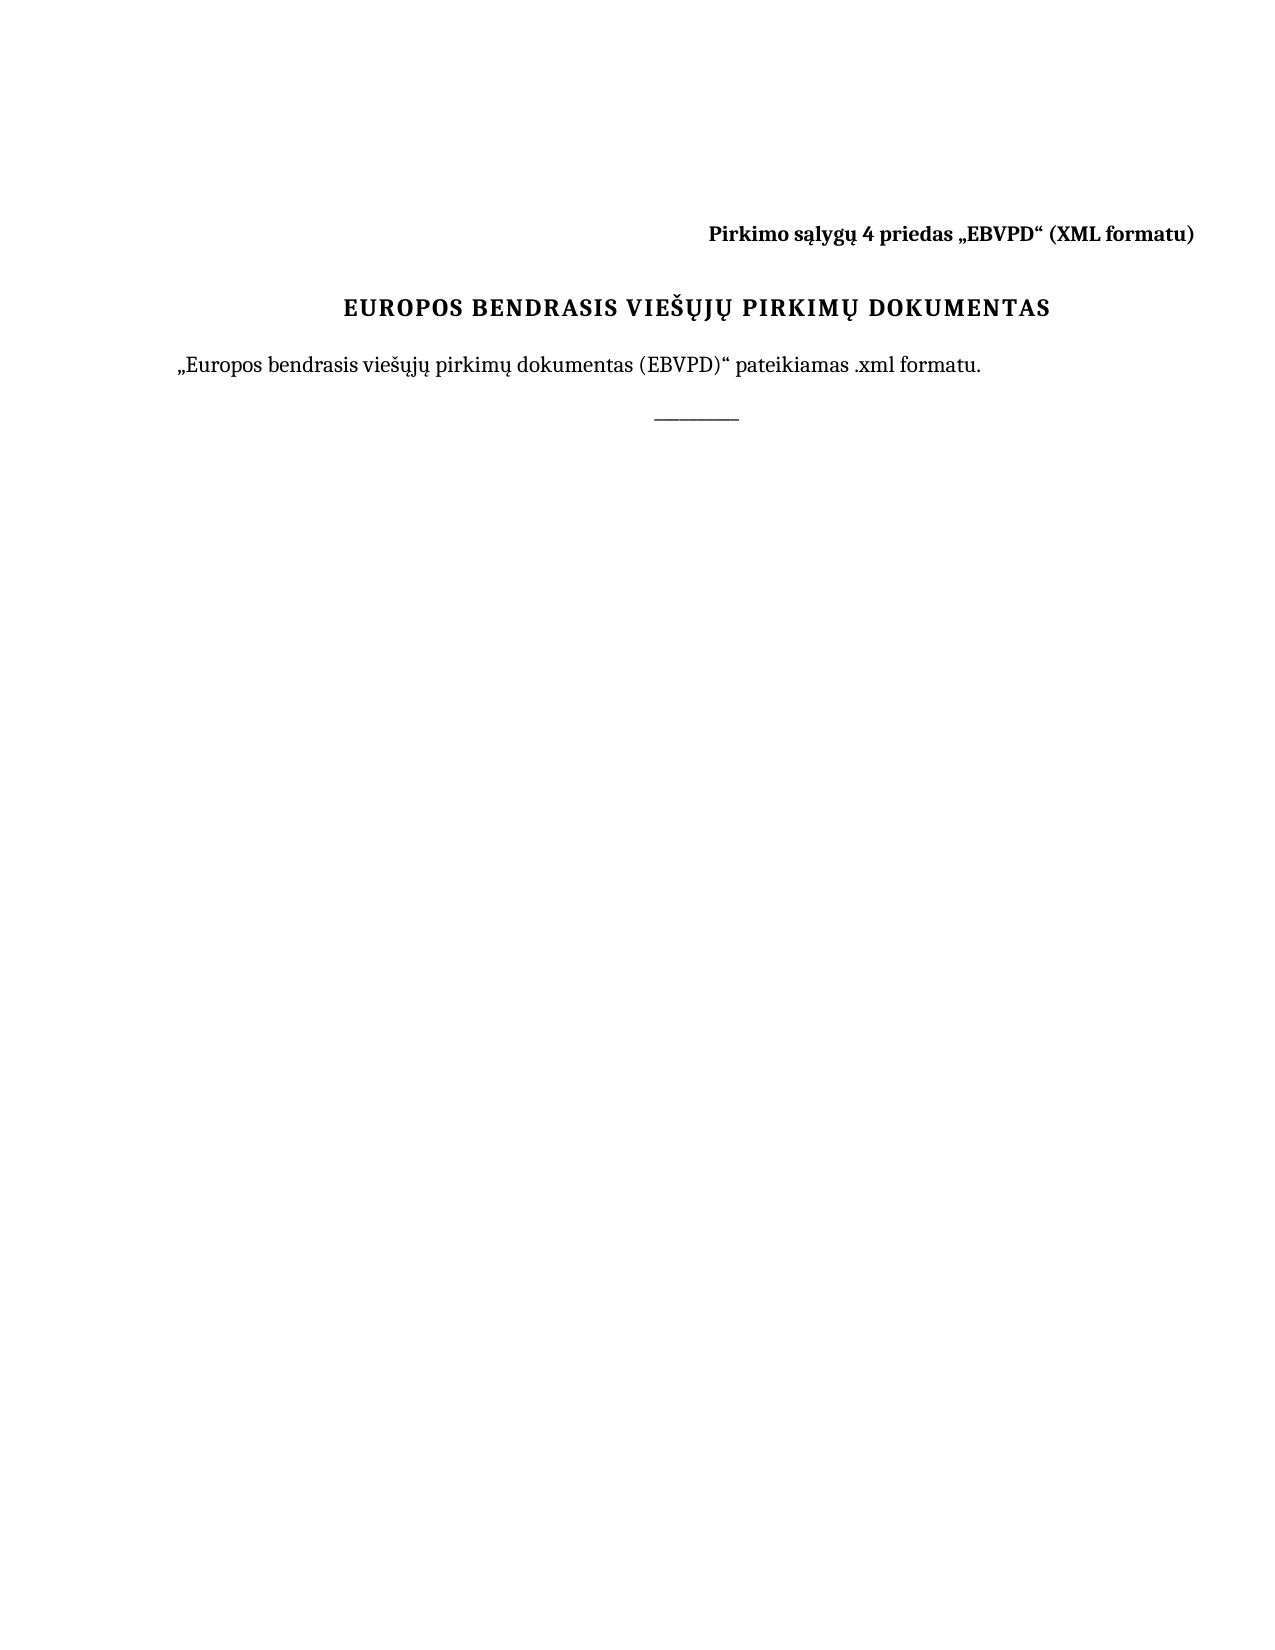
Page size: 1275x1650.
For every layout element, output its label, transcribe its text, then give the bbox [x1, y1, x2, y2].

text __________ [177, 398, 1216, 425]
list EUROPOS BENDRASIS VIEŠŲJŲ PIRKIMŲ DOKUMENTAS [177, 293, 1216, 322]
text Pirkimo sąlygų 4 priedas „EBVPD“ (XML formatu) [709, 221, 1216, 247]
text „Europos bendrasis viešųjų pirkimų dokumentas (EBVPD)“ pateikiamas .xml formatu. [177, 351, 1216, 378]
